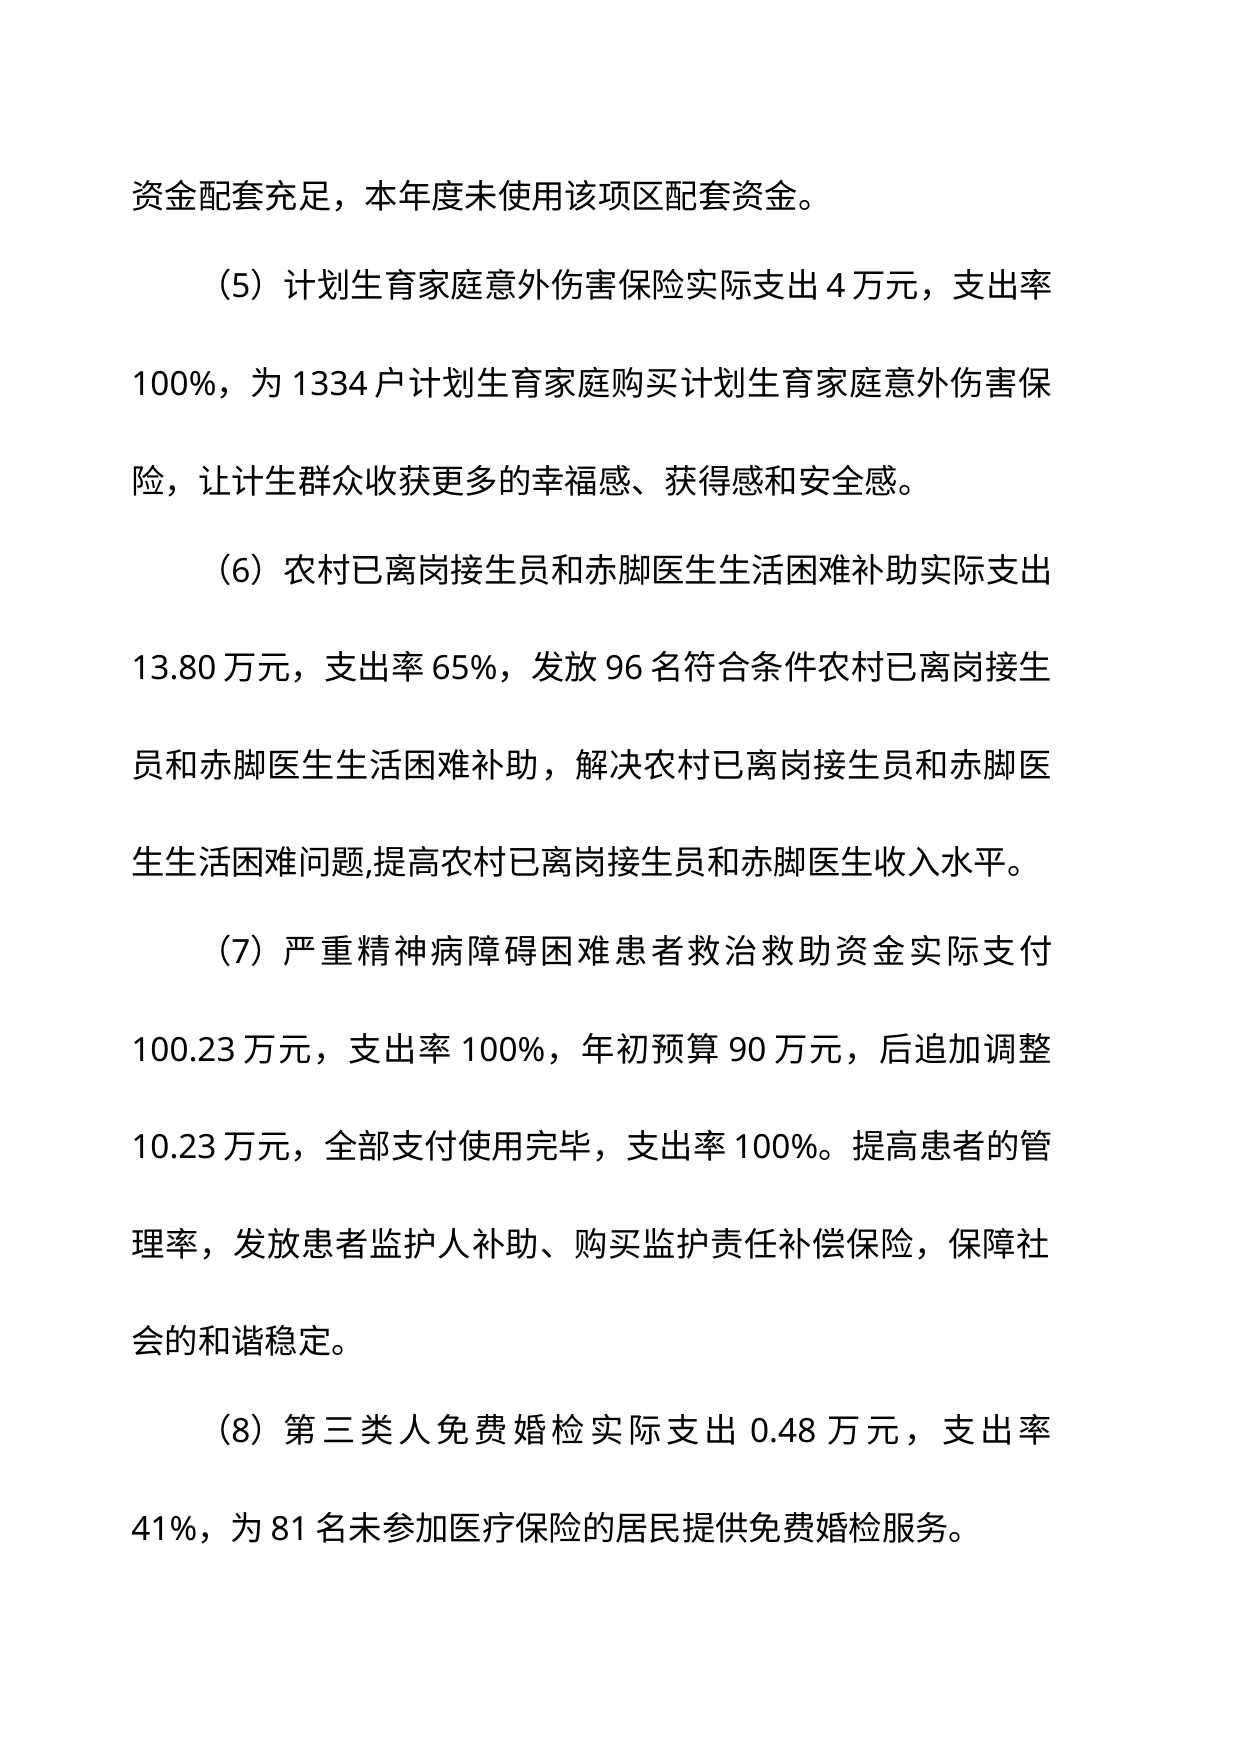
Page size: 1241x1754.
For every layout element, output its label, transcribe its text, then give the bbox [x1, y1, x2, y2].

list 计划生育家庭意外伤害保险实际支出4万元，支出率100%，为1334户计划生育家庭购买计划生育家庭意外伤害保险，让计生群众收获更多的幸福感、获得感和安全感。 [131, 251, 1053, 511]
list 农村已离岗接生员和赤脚医生生活困难补助实际支出13.80万元，支出率65%，发放96名符合条件农村已离岗接生员和赤脚医生生活困难补助，解决农村已离岗接生员和赤脚医生生活困难问题,提高农村已离岗接生员和赤脚医生收入水平。 [131, 535, 1053, 893]
list 第三类人免费婚检实际支出0.48万元，支出率41%，为81名未参加医疗保险的居民提供免费婚检服务。 [131, 1396, 1053, 1558]
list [131, 162, 1053, 227]
list 严重精神病障碍困难患者救治救助资金实际支付100.23万元，支出率100%，年初预算90万元，后追加调整10.23万元，全部支付使用完毕，支出率100%。提高患者的管理率，发放患者监护人补助、购买监护责任补偿保险，保障社会的和谐稳定。 [131, 917, 1053, 1372]
